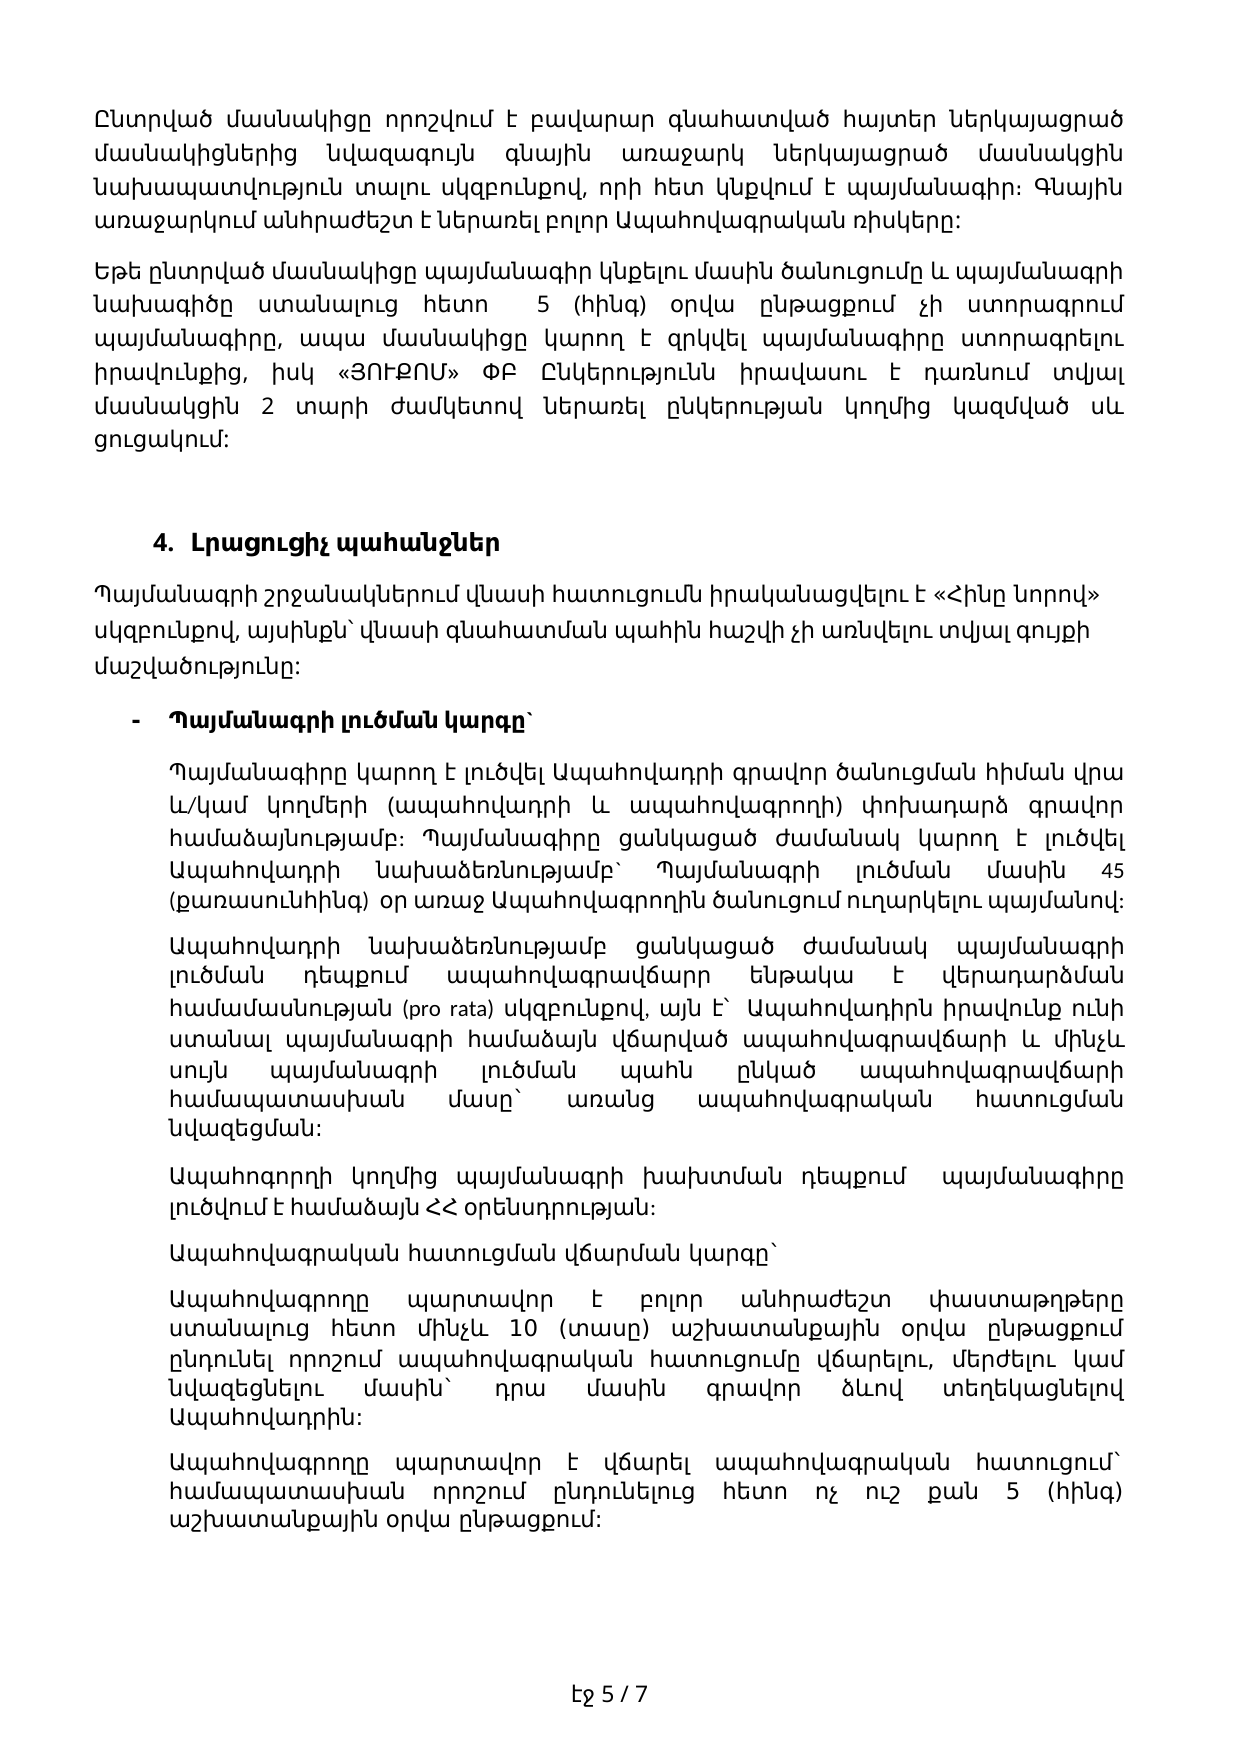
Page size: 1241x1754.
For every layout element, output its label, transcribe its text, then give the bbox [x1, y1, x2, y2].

text Ապահովագրողը պարտավոր է բոլոր անհրաժեշտ փաստաթղթերը ստանալուց հետո մինչև 10 (տասը) աշխատանքային օրվա ընթացքում ընդունել որոշում ապահովագրական հատուցումը վճարելու, մերժելու կամ նվազեցնելու մասին` դրա մասին գրավոր ձևով տեղեկացնելով Ապահովադրին: [169, 1286, 1125, 1430]
text Ապահովագրողը պարտավոր է վճարել ապահովագրական հատուցում` համապատասխան որոշում ընդունելուց հետո ոչ ուշ քան 5 (հինգ) աշխատանքային օրվա ընթացքում: [169, 1449, 1125, 1533]
list Պայմանագրի լուծման կարգը` [131, 706, 1125, 734]
text Ընտրված մասնակիցը որոշվում է բավարար գնահատված հայտեր ներկայացրած մասնակիցներից նվազագույն գնային առաջարկ ներկայացրած մասնակցին նախապատվություն տալու սկզբունքով, որի հետ կնքվում է պայմանագիր։ Գնային առաջարկում անհրաժեշտ է ներառել բոլոր Ապահովագրական ռիսկերը: [94, 103, 1125, 236]
text Եթե ընտրված մասնակիցը պայմանագիր կնքելու մասին ծանուցումը և պայմանագրի նախագիծը ստանալուց հետո 5 (հինգ) օրվա ընթացքում չի ստորագրում պայմանագիրը, ապա մասնակիցը կարող է զրկվել պայմանագիրը ստորագրելու իրավունքից, իսկ «ՅՈՒՔՈՄ» ՓԲ Ընկերությունն իրավասու է դառնում տվյալ մասնակցին 2 տարի ժամկետով ներառել ընկերության կողմից կազմված սև ցուցակում: [94, 255, 1125, 455]
text Պայմանագիրը կարող է լուծվել Ապահովադրի գրավոր ծանուցման հիման վրա և/կամ կողմերի (ապահովադրի և ապահովագրողի) փոխադարձ գրավոր համաձայնությամբ: Պայմանագիրը ցանկացած ժամանակ կարող է լուծվել Ապահովադրի նախաձեռնությամբ` Պայմանագրի լուծման մասին 45 (քառասունհինգ) օր առաջ Ապահովագրողին ծանուցում ուղարկելու պայմանով: [169, 759, 1125, 914]
list Լրացուցիչ պահանջներ [153, 524, 1125, 558]
text Ապահովադրի նախաձեռնությամբ ցանկացած ժամանակ պայմանագրի լուծման դեպքում ապահովագրավճարր ենթակա է վերադարձման համամասնության (pro rata) սկզբունքով, այն է՝ Ապահովադիրն իրավունք ունի ստանալ պայմանագրի համաձայն վճարված ապահովագրավճարի և մինչև սույն պայմանագրի լուծման պահն ընկած ապահովագրավճարի համապատասխան մասը` առանց ապահովագրական հատուցման նվազեցման: [169, 933, 1125, 1141]
text Ապահոգորղի կողմից պայմանագրի խախտման դեպքում պայմանագիրը լուծվում է համաձայն ՀՀ օրենսդրության: [169, 1160, 1125, 1222]
text Ապահովագրական հատուցման վճարման կարգը` [169, 1240, 1125, 1267]
text Պայմանագրի շրջանակներում վնասի հատուցումն իրականացվելու է «Հինը նորով» սկզբունքով, այսինքն՝ վնասի գնահատման պահին հաշվի չի առնվելու տվյալ գույքի մաշվածությունը: [94, 578, 1125, 681]
